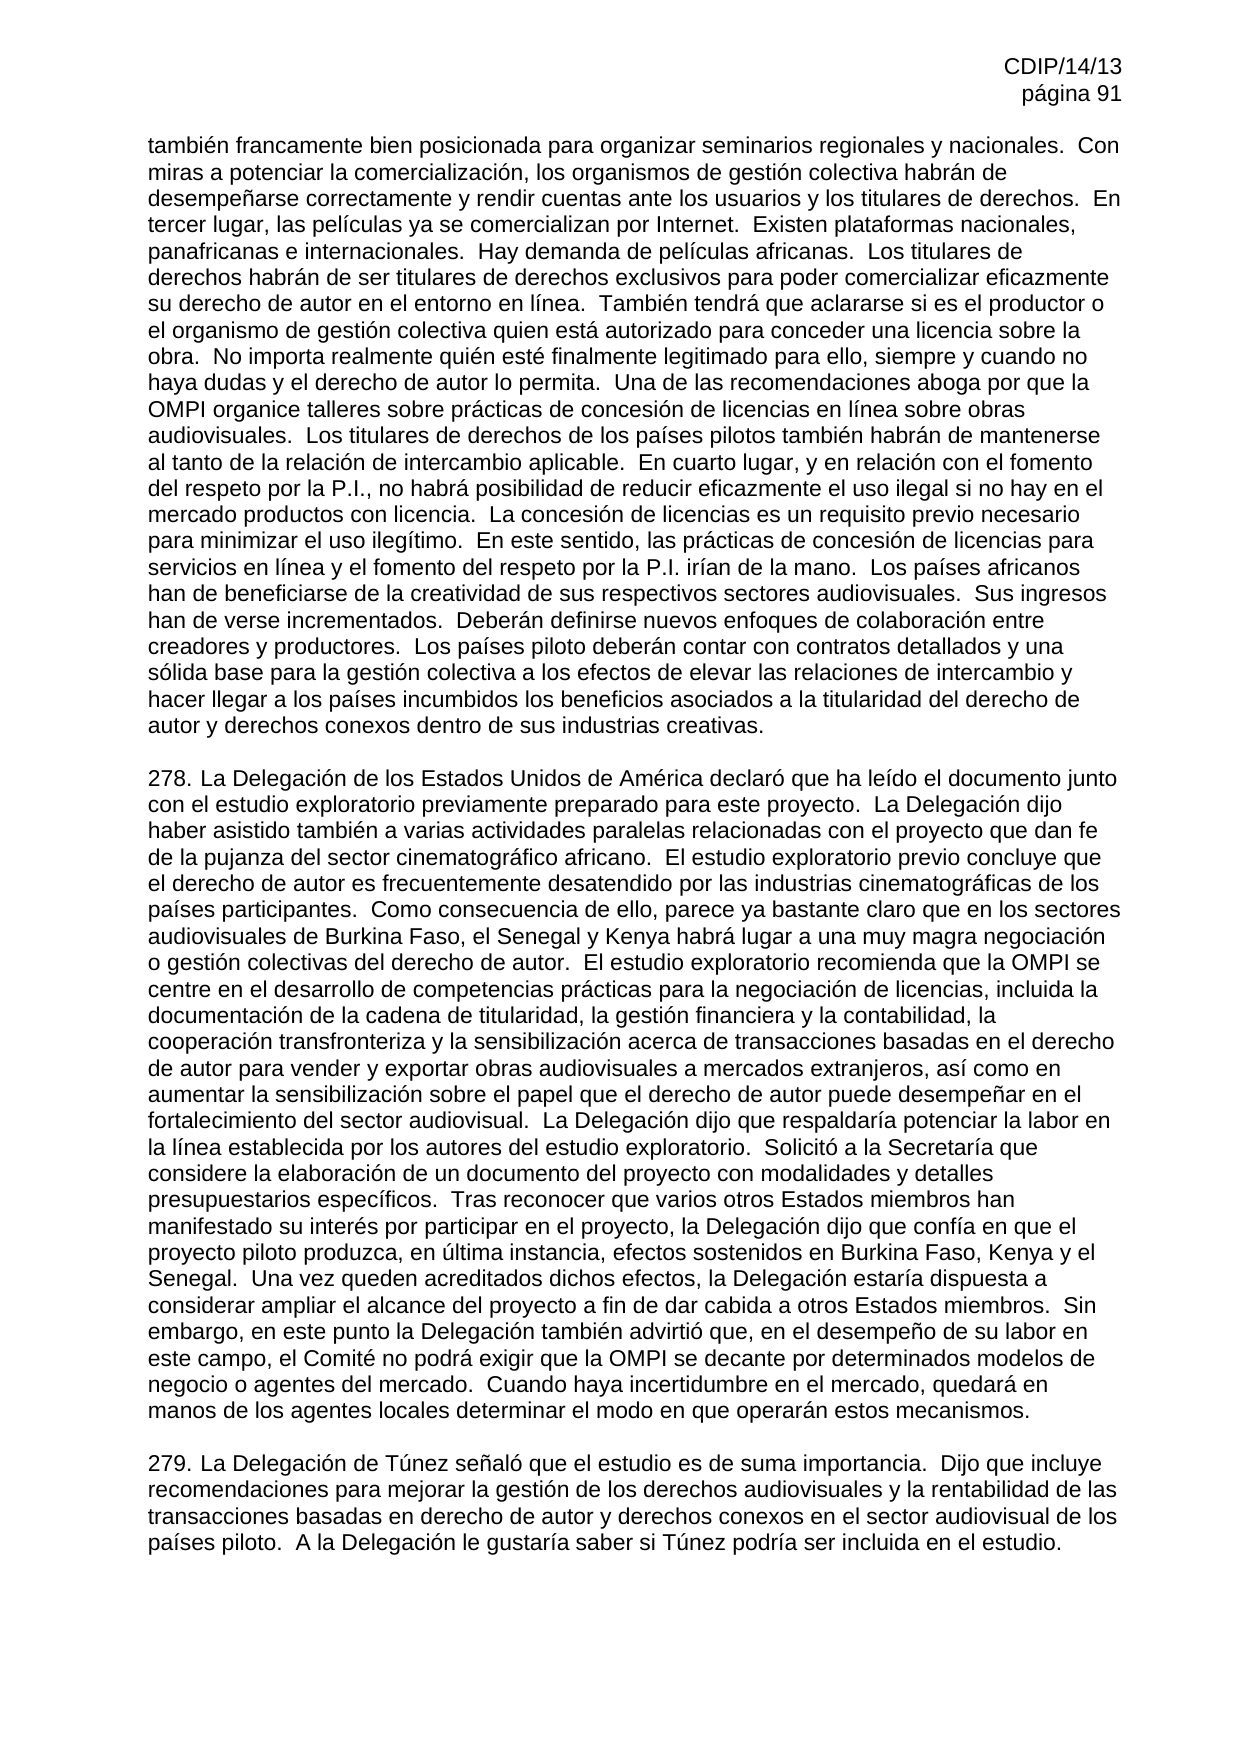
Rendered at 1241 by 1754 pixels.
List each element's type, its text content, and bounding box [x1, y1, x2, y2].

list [148, 132, 1122, 738]
list La Delegación de los Estados Unidos de América declaró que ha leído el documento junto con el estudio exploratorio previamente preparado para este proyecto. La Delegación dijo haber asistido también a varias actividades paralelas relacionadas con el proyecto que dan fe de la pujanza del sector cinematográfico africano. El estudio exploratorio previo concluye que el derecho de autor es frecuentemente desatendido por las industrias cinematográficas de los países participantes. Como consecuencia de ello, parece ya bastante claro que en los sectores audiovisuales de Burkina Faso, el Senegal y Kenya habrá lugar a una muy magra negociación o gestión colectivas del derecho de autor. El estudio exploratorio recomienda que la OMPI se centre en el desarrollo de competencias prácticas para la negociación de licencias, incluida la documentación de la cadena de titularidad, la gestión financiera y la contabilidad, la cooperación transfronteriza y la sensibilización acerca de transacciones basadas en el derecho de autor para vender y exportar obras audiovisuales a mercados extranjeros, así como en aumentar la sensibilización sobre el papel que el derecho de autor puede desempeñar en el fortalecimiento del sector audiovisual. La Delegación dijo que respaldaría potenciar la labor en la línea establecida por los autores del estudio exploratorio. Solicitó a la Secretaría que considere la elaboración de un documento del proyecto con modalidades y detalles presupuestarios específicos. Tras reconocer que varios otros Estados miembros han manifestado su interés por participar en el proyecto, la Delegación dijo que confía en que el proyecto piloto produzca, en última instancia, efectos sostenidos en Burkina Faso, Kenya y el Senegal. Una vez queden acreditados dichos efectos, la Delegación estaría dispuesta a considerar ampliar el alcance del proyecto a fin de dar cabida a otros Estados miembros. Sin embargo, en este punto la Delegación también advirtió que, en el desempeño de su labor en este campo, el Comité no podrá exigir que la OMPI se decante por determinados modelos de negocio o agentes del mercado. Cuando haya incertidumbre en el mercado, quedará en manos de los agentes locales determinar el modo en que operarán estos mecanismos. [148, 765, 1122, 1423]
list La Delegación de Túnez señaló que el estudio es de suma importancia. Dijo que incluye recomendaciones para mejorar la gestión de los derechos audiovisuales y la rentabilidad de las transacciones basadas en derecho de autor y derechos conexos en el sector audiovisual de los países piloto. A la Delegación le gustaría saber si Túnez podría ser incluida en el estudio. [148, 1450, 1122, 1555]
